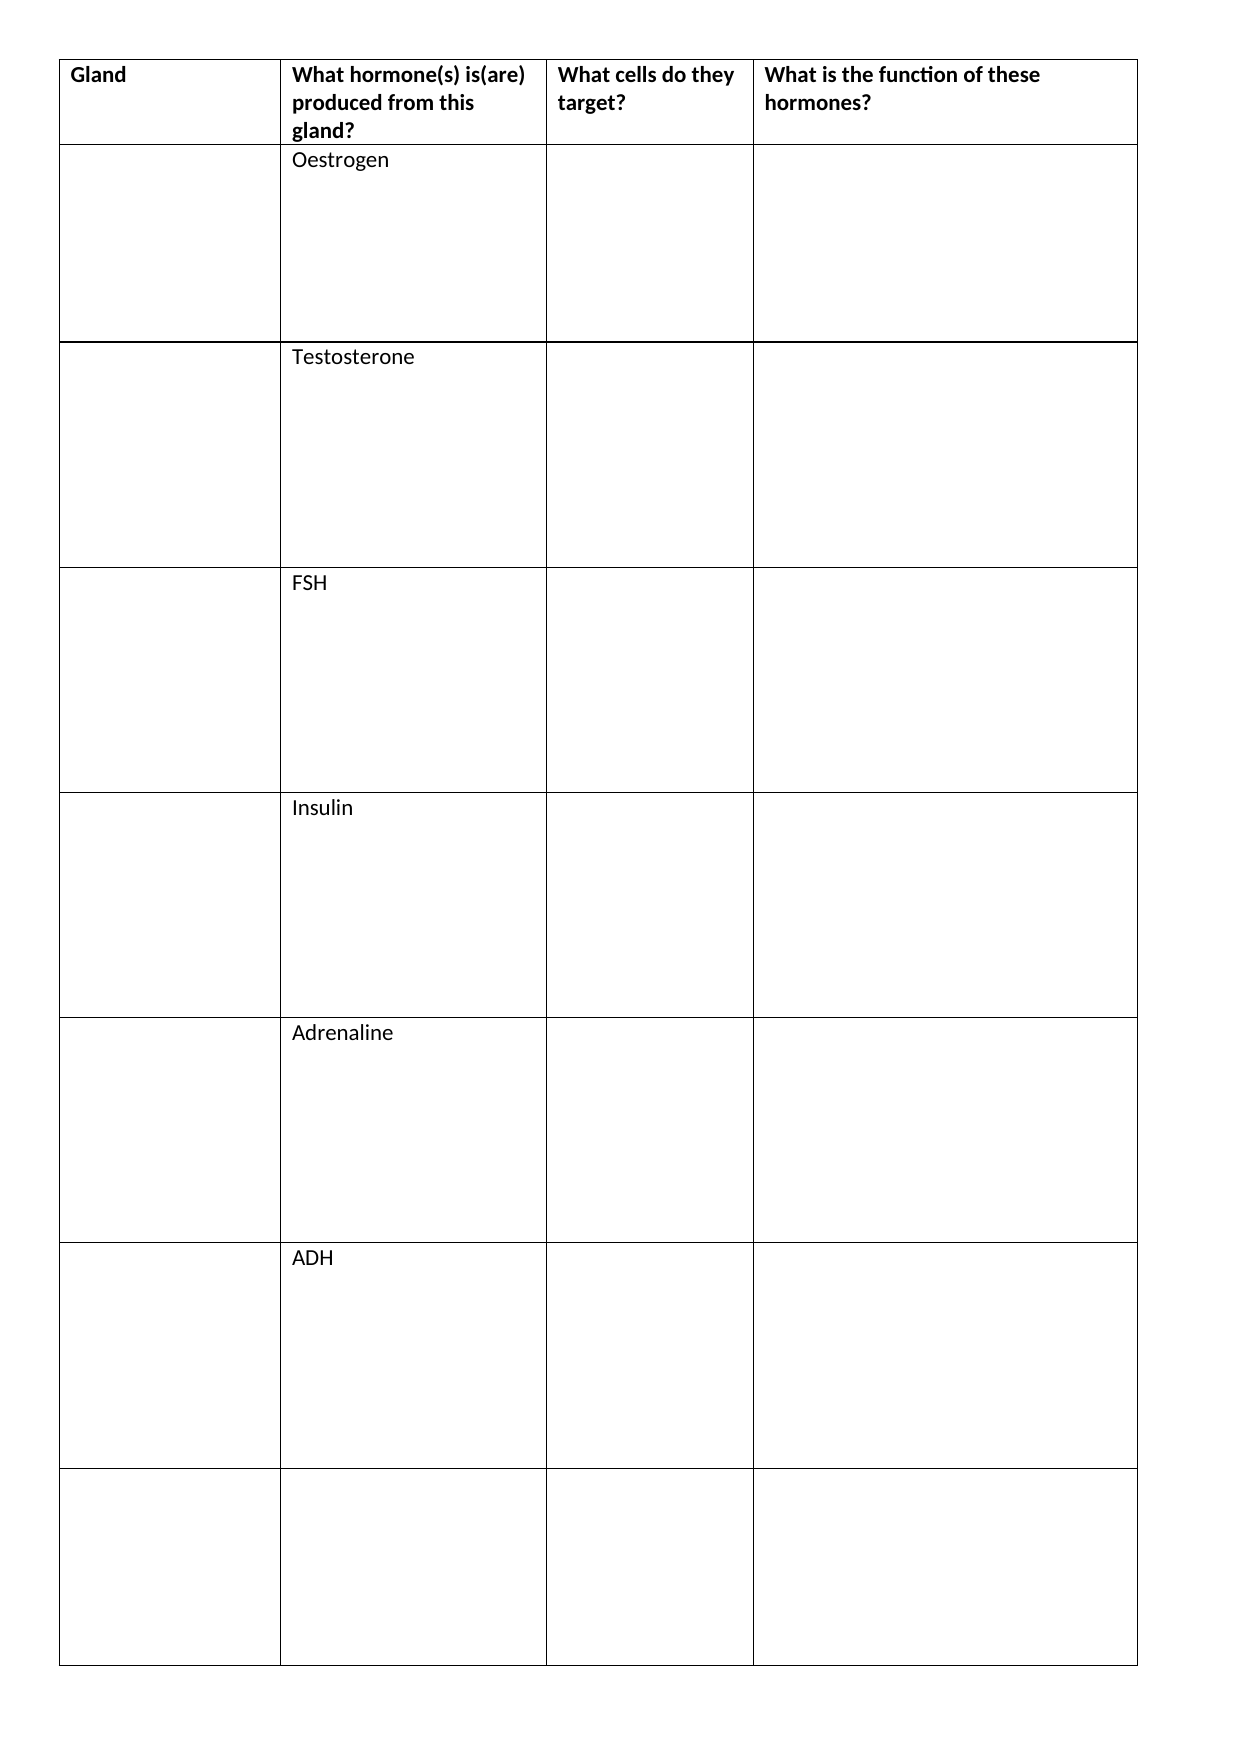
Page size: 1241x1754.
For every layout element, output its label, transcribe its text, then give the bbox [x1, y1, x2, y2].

table_cell [60, 1243, 280, 1467]
table_cell FSH [281, 568, 546, 792]
table_header What hormone(s) is(are) produced from this gland? [281, 60, 546, 144]
table_cell Insulin [281, 793, 546, 1017]
table_cell [547, 145, 753, 341]
table_header What is the function of these hormones? [754, 60, 1137, 144]
table_cell ADH [281, 1243, 546, 1467]
table_cell [60, 1469, 280, 1664]
table_cell [281, 1469, 546, 1664]
table_cell [754, 1018, 1137, 1242]
table_cell [754, 343, 1137, 567]
table_cell [547, 1469, 753, 1664]
table_cell [547, 793, 753, 1017]
table_cell [60, 343, 280, 567]
table_cell [754, 568, 1137, 792]
table_cell Oestrogen [281, 145, 546, 341]
table_cell [754, 1243, 1137, 1467]
table_cell [60, 793, 280, 1017]
table_cell Testosterone [281, 343, 546, 567]
table_cell [754, 145, 1137, 341]
table_cell [60, 145, 280, 341]
table_header Gland [60, 60, 280, 144]
table_cell [547, 568, 753, 792]
table_cell [60, 568, 280, 792]
table_cell [547, 1018, 753, 1242]
table_cell [754, 793, 1137, 1017]
table_cell Adrenaline [281, 1018, 546, 1242]
table_cell [547, 343, 753, 567]
table_cell [60, 1018, 280, 1242]
table_cell [754, 1469, 1137, 1664]
table_cell [547, 1243, 753, 1467]
table_header What cells do they target? [547, 60, 753, 144]
